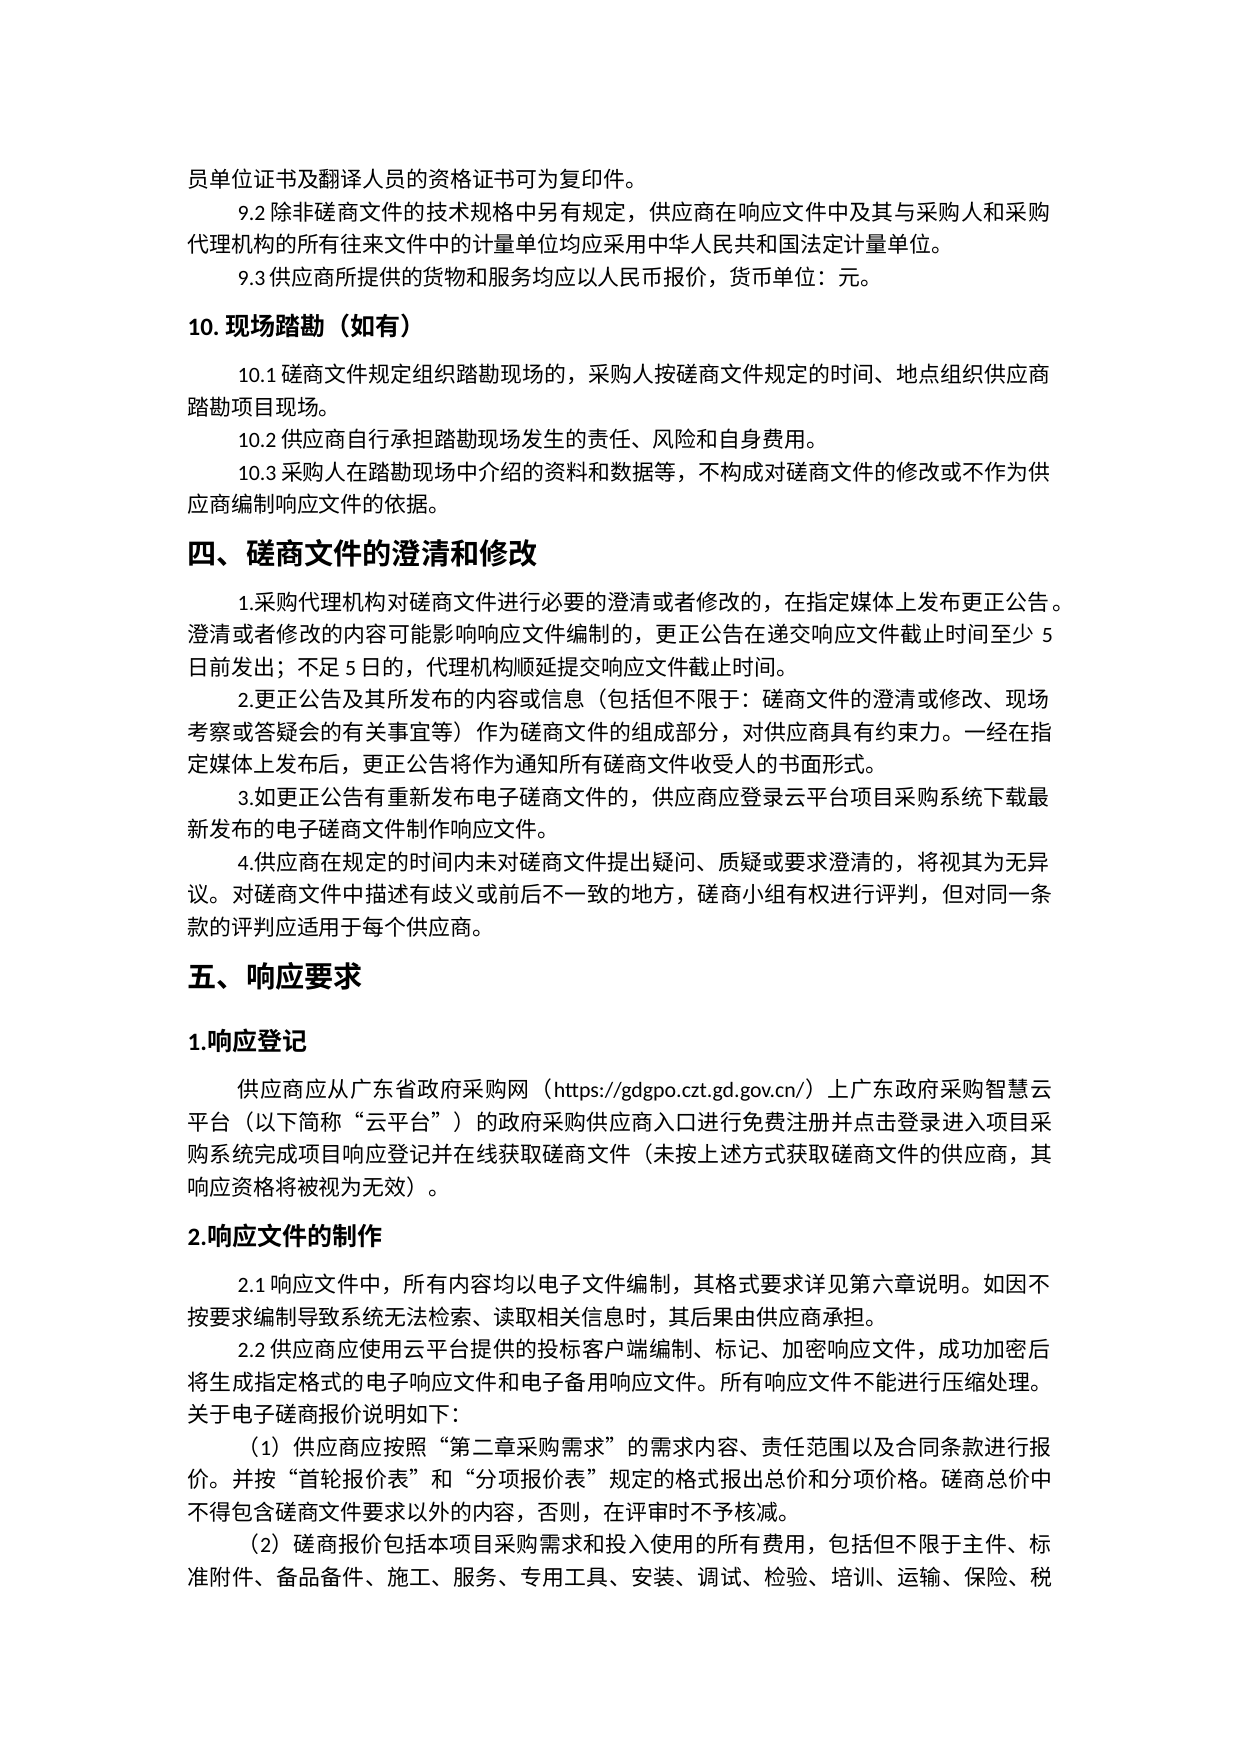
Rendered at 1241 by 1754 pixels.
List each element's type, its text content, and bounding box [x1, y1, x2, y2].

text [187, 162, 1053, 194]
text 9.2除非磋商文件的技术规格中另有规定，供应商在响应文件中及其与采购人和采购代理机构的所有往来文件中的计量单位均应采用中华人民共和国法定计量单位。 [187, 194, 1053, 259]
text 9.3供应商所提供的货物和服务均应以人民币报价，货币单位：元。 [187, 259, 1053, 292]
text 10.1磋商文件规定组织踏勘现场的，采购人按磋商文件规定的时间、地点组织供应商踏勘项目现场。 [187, 357, 1053, 422]
text 2.1响应文件中，所有内容均以电子文件编制，其格式要求详见第六章说明。如因不按要求编制导致系统无法检索、读取相关信息时，其后果由供应商承担。 [187, 1267, 1053, 1332]
text 四、磋商文件的澄清和修改 [187, 519, 1053, 584]
text 五、响应要求 [187, 942, 1053, 1007]
text 10.2供应商自行承担踏勘现场发生的责任、风险和自身费用。 [187, 422, 1053, 454]
text 1.采购代理机构对磋商文件进行必要的澄清或者修改的，在指定媒体上发布更正公告。澄清或者修改的内容可能影响响应文件编制的，更正公告在递交响应文件截止时间至少5日前发出；不足5日的，代理机构顺延提交响应文件截止时间。 [187, 584, 1053, 682]
text 4.供应商在规定的时间内未对磋商文件提出疑问、质疑或要求澄清的，将视其为无异议。对磋商文件中描述有歧义或前后不一致的地方，磋商小组有权进行评判，但对同一条款的评判应适用于每个供应商。 [187, 844, 1053, 942]
text 2.2供应商应使用云平台提供的投标客户端编制、标记、加密响应文件，成功加密后将生成指定格式的电子响应文件和电子备用响应文件。所有响应文件不能进行压缩处理。关于电子磋商报价说明如下： [187, 1332, 1053, 1429]
text 供应商应从广东省政府采购网（https://gdgpo.czt.gd.gov.cn/）上广东政府采购智慧云平台（以下简称“云平台”）的政府采购供应商入口进行免费注册并点击登录进入项目采购系统完成项目响应登记并在线获取磋商文件（未按上述方式获取磋商文件的供应商，其响应资格将被视为无效）。 [187, 1072, 1053, 1202]
text （1）供应商应按照“第二章采购需求”的需求内容、责任范围以及合同条款进行报价。并按“首轮报价表”和“分项报价表”规定的格式报出总价和分项价格。磋商总价中不得包含磋商文件要求以外的内容，否则，在评审时不予核减。 [187, 1429, 1053, 1527]
text 2.更正公告及其所发布的内容或信息（包括但不限于：磋商文件的澄清或修改、现场考察或答疑会的有关事宜等）作为磋商文件的组成部分，对供应商具有约束力。一经在指定媒体上发布后，更正公告将作为通知所有磋商文件收受人的书面形式。 [187, 682, 1053, 779]
text 2.响应文件的制作 [187, 1202, 1053, 1267]
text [187, 1527, 1053, 1592]
text 10. 现场踏勘（如有） [187, 292, 1053, 357]
text 10.3采购人在踏勘现场中介绍的资料和数据等，不构成对磋商文件的修改或不作为供应商编制响应文件的依据。 [187, 454, 1053, 519]
text 1.响应登记 [187, 1007, 1053, 1072]
text 3.如更正公告有重新发布电子磋商文件的，供应商应登录云平台项目采购系统下载最新发布的电子磋商文件制作响应文件。 [187, 779, 1053, 844]
